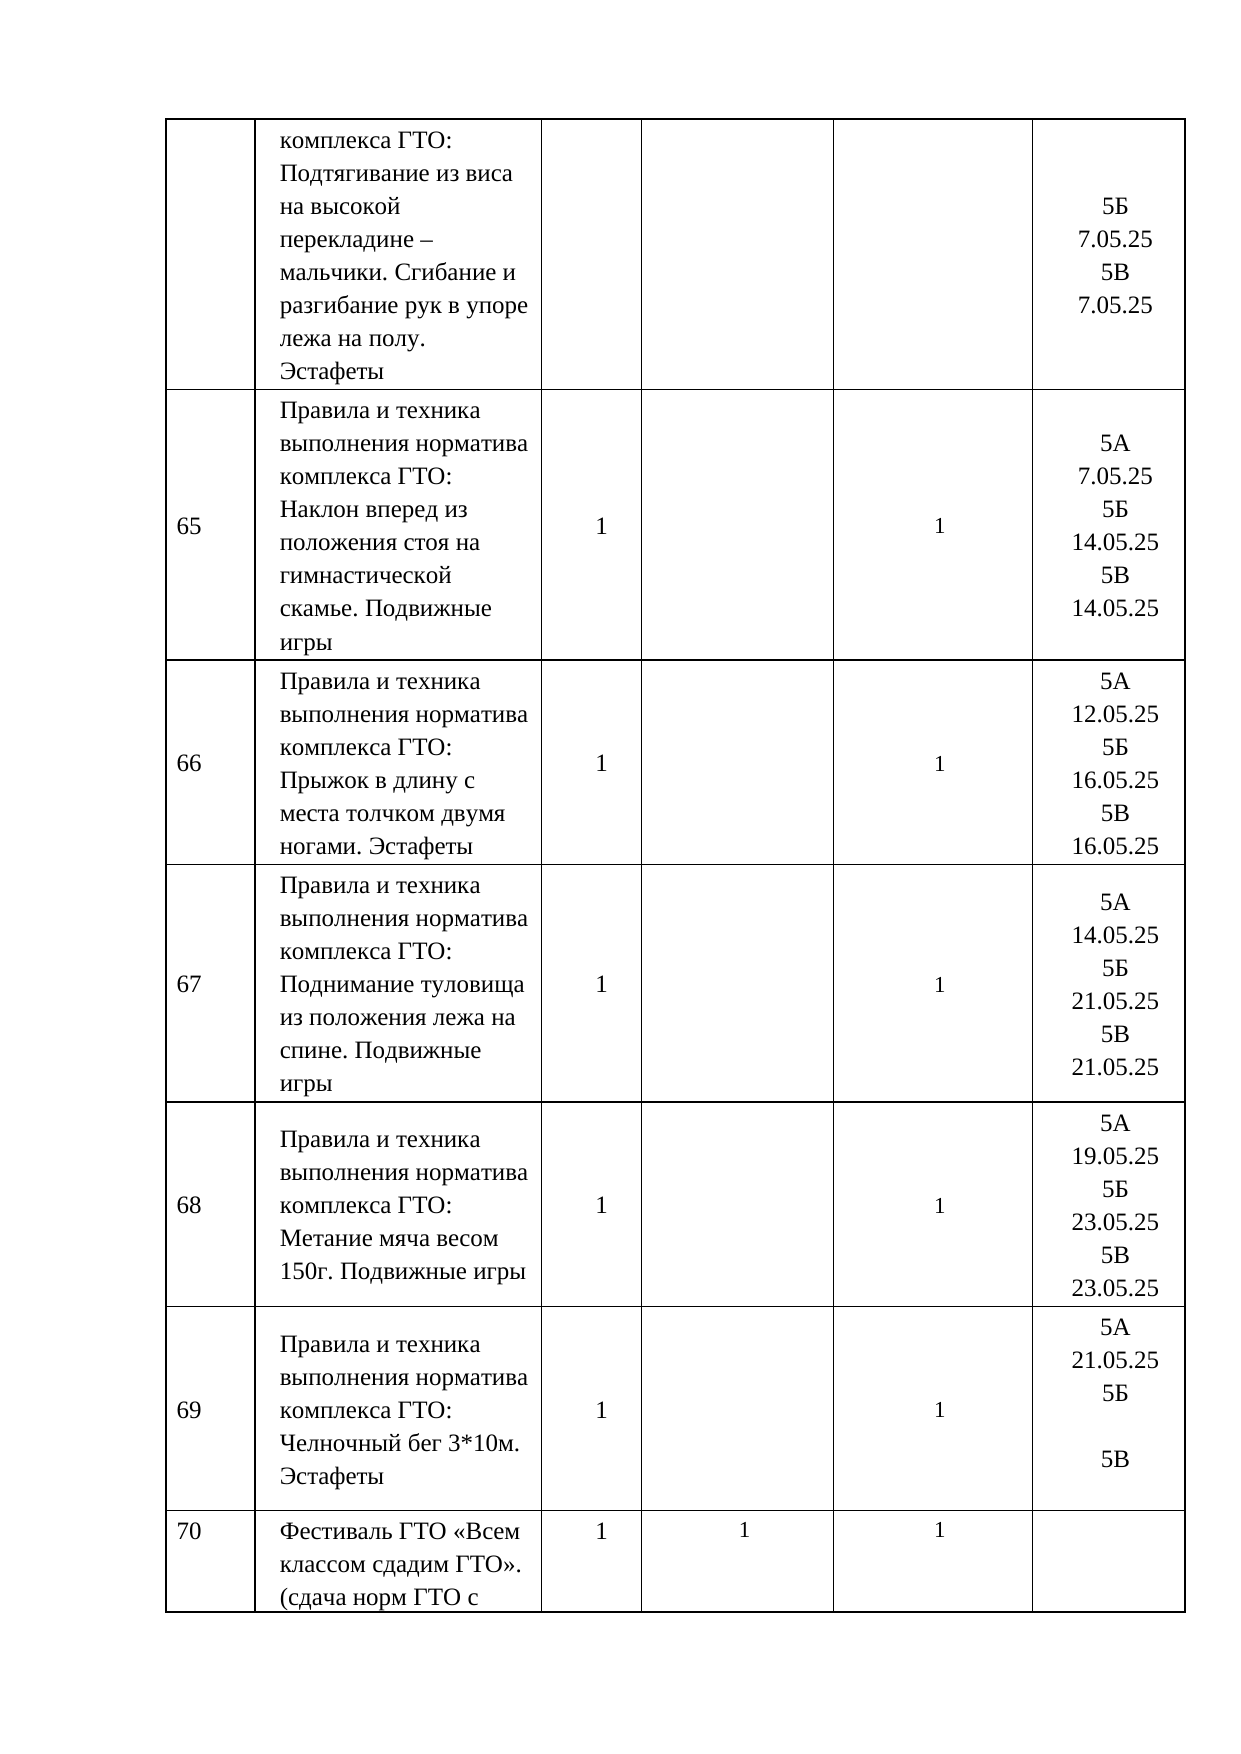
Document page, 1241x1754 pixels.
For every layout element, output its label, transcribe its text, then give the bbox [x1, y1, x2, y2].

table_cell 68 [167, 1103, 254, 1306]
table_cell 1 [542, 865, 641, 1101]
table_cell 1 [834, 390, 1032, 659]
table_cell 5А 7.05.25 5Б 14.05.25 5В 14.05.25 [1033, 390, 1184, 659]
table_cell [642, 120, 833, 389]
table_cell 69 [167, 1307, 254, 1510]
table_cell [642, 390, 833, 659]
table_cell 1 [834, 1511, 1032, 1611]
table_cell [642, 1307, 833, 1510]
table_cell 1 [542, 120, 641, 389]
table_cell 70 [167, 1511, 254, 1611]
table_cell [642, 865, 833, 1101]
table_cell Правила и техника выполнения норматива комплекса ГТО: Поднимание туловища из положения лежа на спине. Подвижные игры [256, 865, 541, 1101]
table_cell 5А 12.05.25 5Б 16.05.25 5В 16.05.25 [1033, 661, 1184, 864]
table_cell Правила и техника выполнения норматива комплекса ГТО: Прыжок в длину с места толчком двумя ногами. Эстафеты [256, 661, 541, 864]
table_cell 1 [834, 1103, 1032, 1306]
table_cell 65 [167, 390, 254, 659]
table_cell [256, 120, 541, 389]
table_cell 1 [542, 661, 641, 864]
table_cell [642, 1103, 833, 1306]
table_cell 1 [542, 1103, 641, 1306]
table_cell 64 [167, 120, 254, 389]
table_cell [256, 1511, 541, 1611]
table_cell [642, 661, 833, 864]
table_cell 1 [542, 1307, 641, 1510]
table_cell 1 [542, 390, 641, 659]
table_cell 1 [542, 1511, 641, 1611]
table_cell 1 [834, 120, 1032, 389]
table_cell 1 [834, 661, 1032, 864]
table_cell 1 [834, 865, 1032, 1101]
table_cell 1 [642, 1511, 833, 1611]
table_cell 5А 19.05.25 5Б 23.05.25 5В 23.05.25 [1033, 1103, 1184, 1306]
table_cell 5А 14.05.25 5Б 21.05.25 5В 21.05.25 [1033, 865, 1184, 1101]
table_cell Правила и техника выполнения норматива комплекса ГТО: Челночный бег 3*10м. Эстафеты [256, 1307, 541, 1510]
table_cell Правила и техника выполнения норматива комплекса ГТО: Метание мяча весом 150г. Подвижные игры [256, 1103, 541, 1306]
table_cell [1033, 1511, 1184, 1611]
table_cell 1 [834, 1307, 1032, 1510]
table_cell 66 [167, 661, 254, 864]
table_cell 67 [167, 865, 254, 1101]
table_cell Правила и техника выполнения норматива комплекса ГТО: Наклон вперед из положения стоя на гимнастической скамье. Подвижные игры [256, 390, 541, 659]
table_cell 5А 21.05.25 5Б 5В [1033, 1307, 1184, 1510]
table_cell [1033, 120, 1184, 389]
